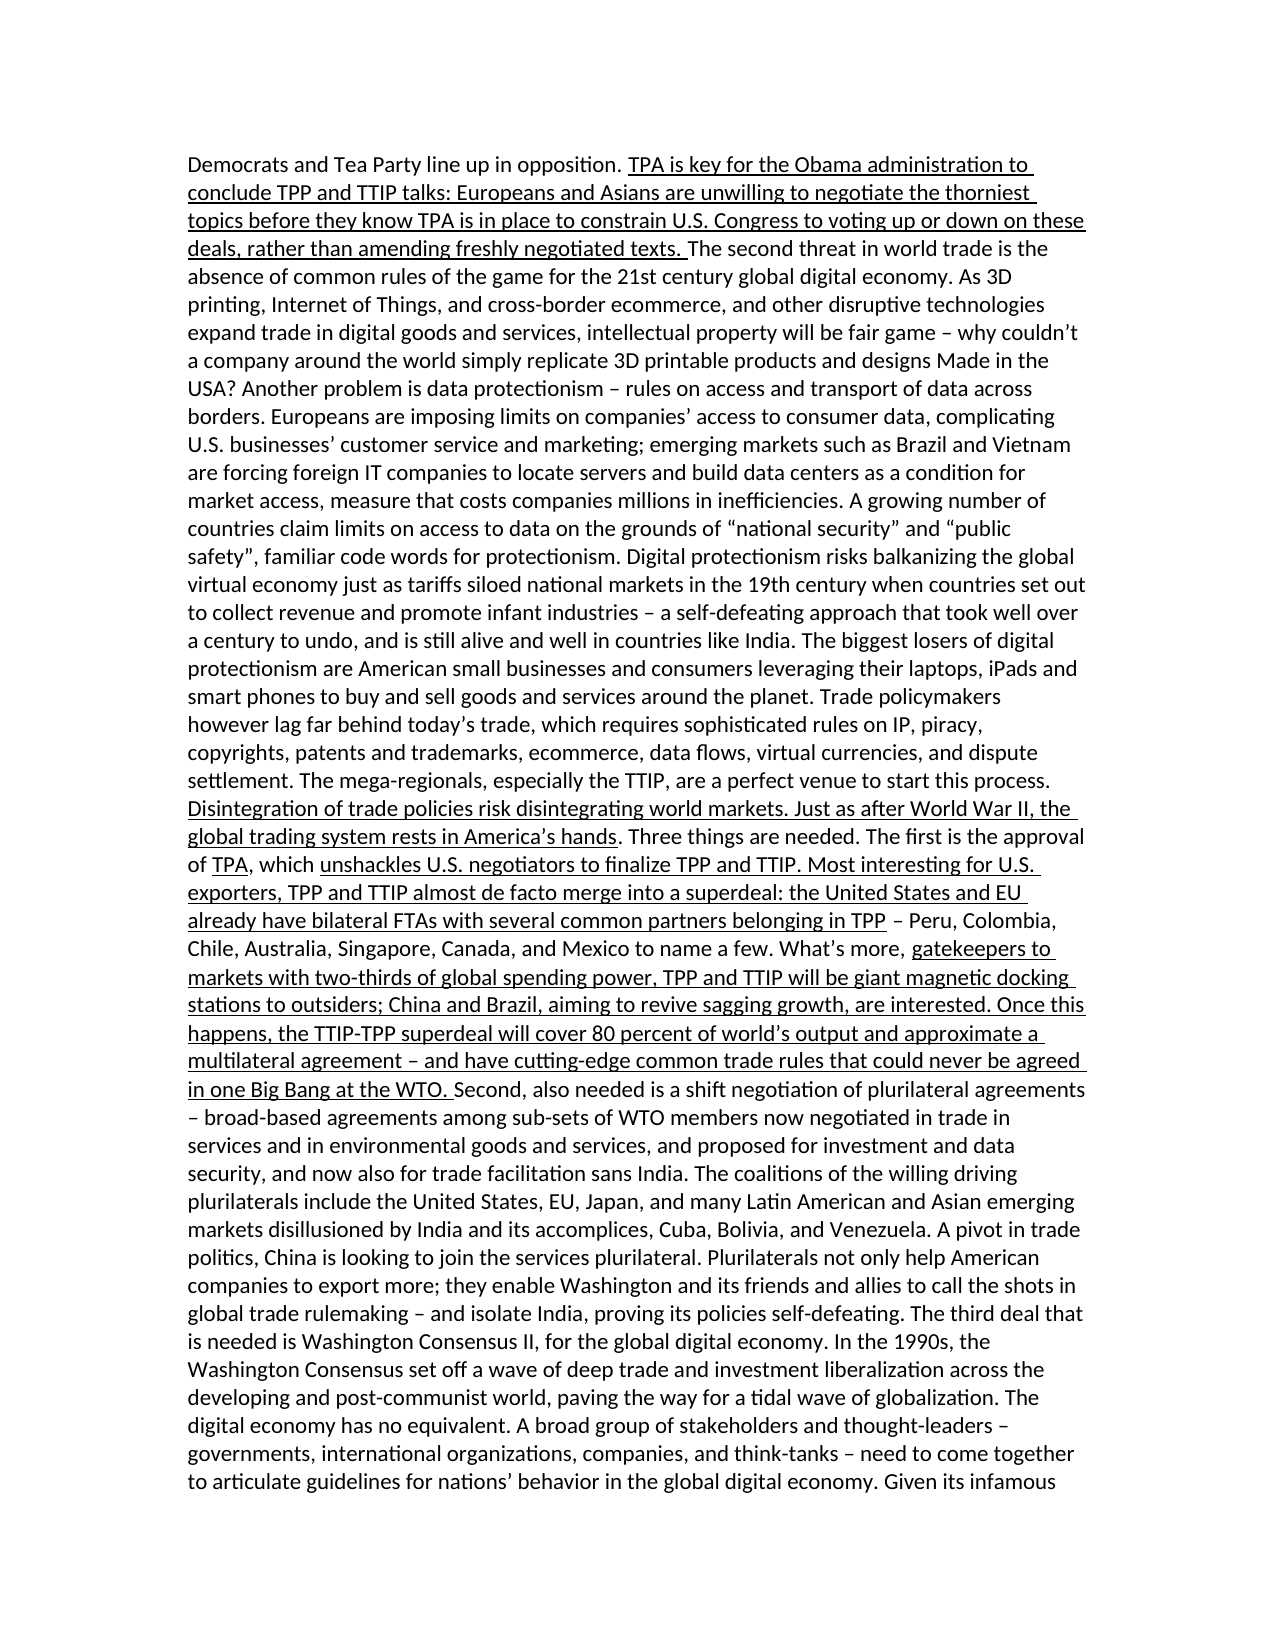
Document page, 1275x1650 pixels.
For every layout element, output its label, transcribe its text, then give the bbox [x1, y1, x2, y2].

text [187, 150, 1087, 1071]
